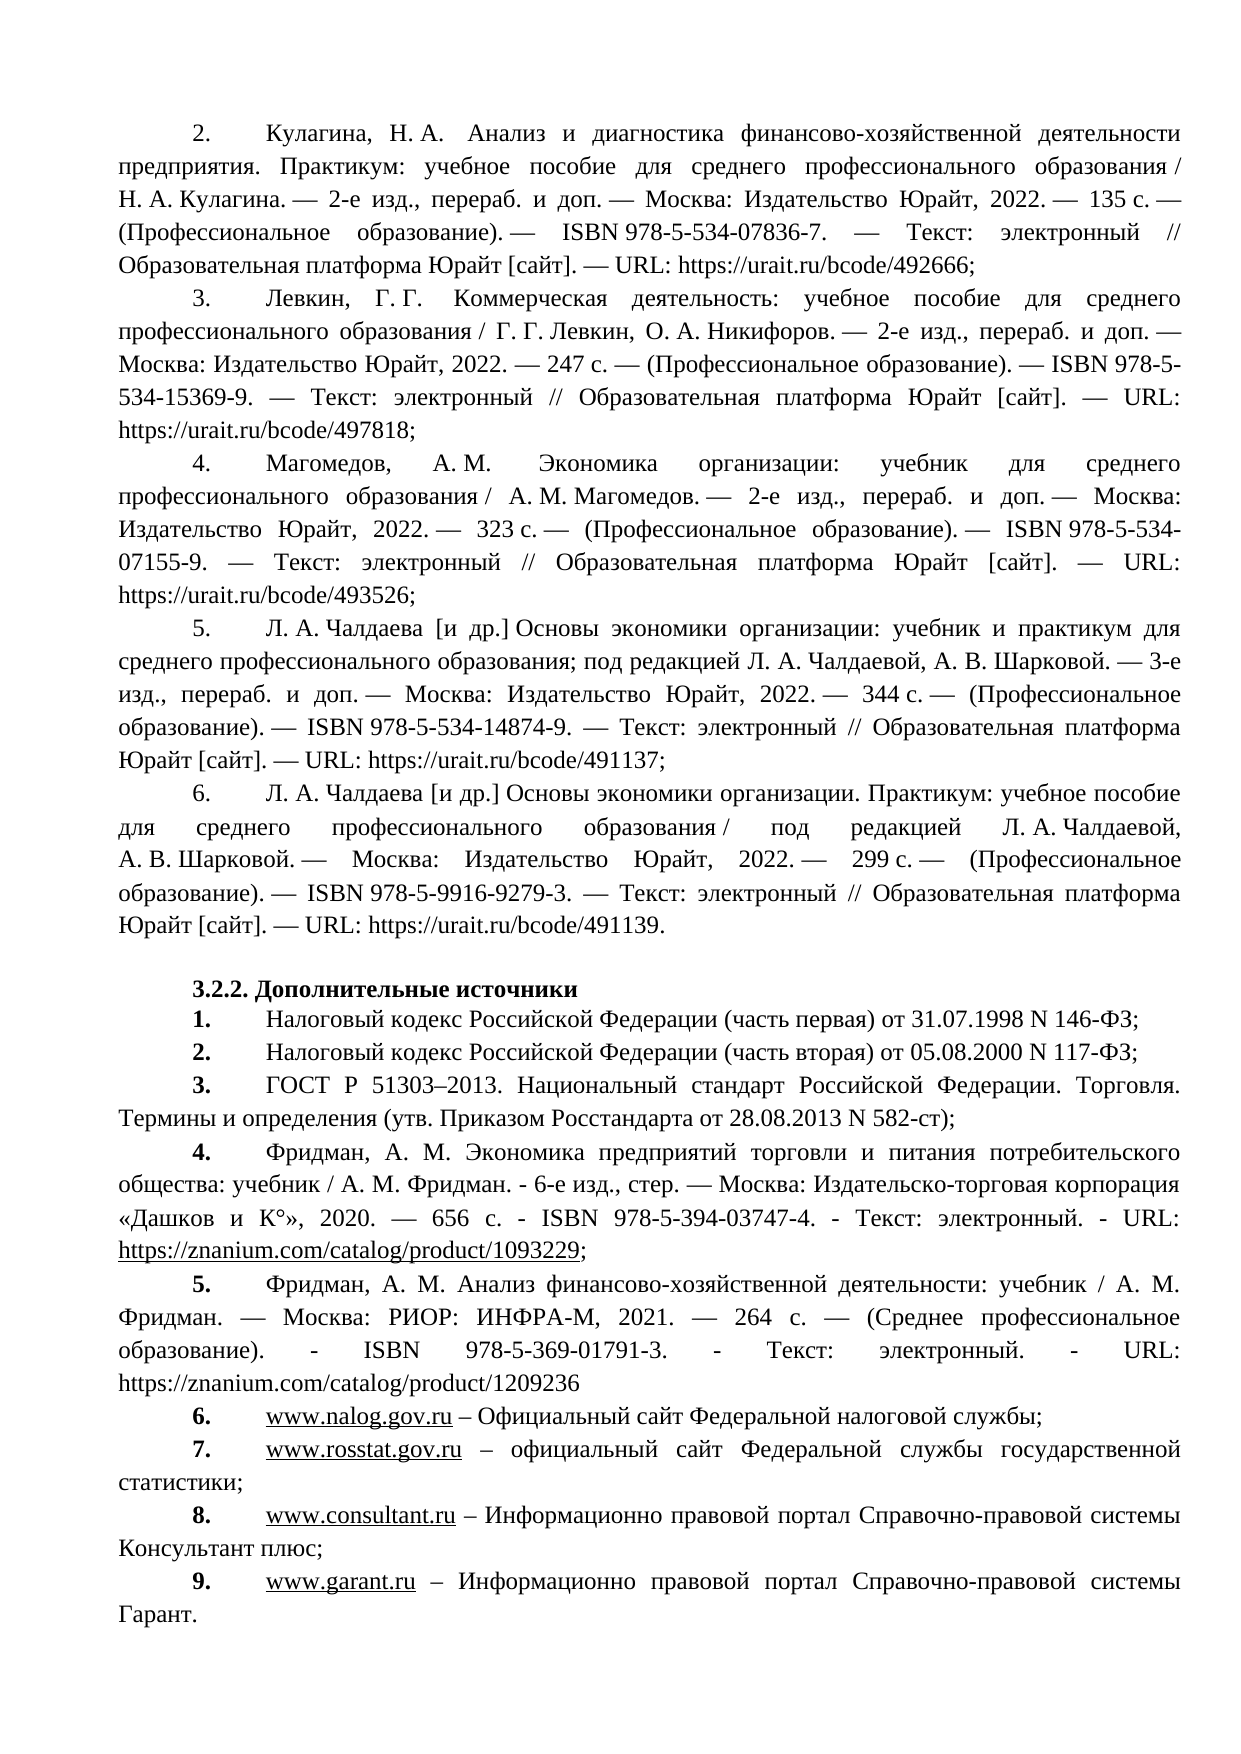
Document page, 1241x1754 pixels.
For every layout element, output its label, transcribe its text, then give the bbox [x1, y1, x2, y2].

list www.rosstat.gov.ru – официальный сайт Федеральной службы государственной статистики; [118, 1434, 1181, 1496]
list www.consultant.ru – Информационно правовой портал Справочно-правовой системы Консультант плюс; [118, 1500, 1181, 1562]
list www.garant.ru – Информационно правовой портал Справочно-правовой системы Гарант. [118, 1566, 1181, 1628]
list Л. А. Чалдаева [и др.] Основы экономики организации: учебник и практикум для среднего профессионального образования; под редакцией Л. А. Чалдаевой, А. В. Шарковой. — 3-е изд., перераб. и доп. — Москва: Издательство Юрайт, 2022. — 344 с. — (Профессиональное образование). — ISBN 978-5-534-14874-9. — Текст: электронный // Образовательная платформа Юрайт [сайт]. — URL: https://urait.ru/bcode/491137; [118, 613, 1181, 774]
list Левкин, Г. Г. Коммерческая деятельность: учебное пособие для среднего профессионального образования / Г. Г. Левкин, О. А. Никифоров. — 2-е изд., перераб. и доп. — Москва: Издательство Юрайт, 2022. — 247 с. — (Профессиональное образование). — ISBN 978-5-534-15369-9. — Текст: электронный // Образовательная платформа Юрайт [сайт]. — URL: https://urait.ru/bcode/497818; [118, 283, 1181, 444]
list Фридман, А. М. Анализ финансово-хозяйственной деятельности: учебник / А. М. Фридман. — Москва: РИОР: ИНФРА-М, 2021. — 264 с. — (Среднее профессиональное образование). - ISBN 978-5-369-01791-3. - Текст: электронный. - URL: https://znanium.com/catalog/product/1209236 [118, 1269, 1181, 1396]
list Л. А. Чалдаева [и др.] Основы экономики организации. Практикум: учебное пособие для среднего профессионального образования / под редакцией Л. А. Чалдаевой, А. В. Шарковой. — Москва: Издательство Юрайт, 2022. — 299 с. — (Профессиональное образование). — ISBN 978-5-9916-9279-3. — Текст: электронный // Образовательная платформа Юрайт [сайт]. — URL: https://urait.ru/bcode/491139. [118, 778, 1181, 939]
list Магомедов, А. М. Экономика организации: учебник для среднего профессионального образования / А. М. Магомедов. — 2-е изд., перераб. и доп. — Москва: Издательство Юрайт, 2022. — 323 с. — (Профессиональное образование). — ISBN 978-5-534-07155-9. — Текст: электронный // Образовательная платформа Юрайт [сайт]. — URL: https://urait.ru/bcode/493526; [118, 448, 1181, 609]
list ГОСТ Р 51303–2013. Национальный стандарт Российской Федерации. Торговля. Термины и определения (утв. Приказом Росстандарта от 28.08.2013 N 582-ст); [118, 1071, 1181, 1132]
text 3.2.2. Дополнительные источники [118, 974, 1181, 1003]
list Налоговый кодекс Российской Федерации (часть первая) от 31.07.1998 N 146-ФЗ; [118, 1004, 1181, 1033]
list www.nalog.gov.ru – Официальный сайт Федеральной налоговой службы; [118, 1401, 1181, 1429]
list Кулагина, Н. А. Анализ и диагностика финансово-хозяйственной деятельности предприятия. Практикум: учебное пособие для среднего профессионального образования / Н. А. Кулагина. — 2-е изд., перераб. и доп. — Москва: Издательство Юрайт, 2022. — 135 с. — (Профессиональное образование). — ISBN 978-5-534-07836-7. — Текст: электронный // Образовательная платформа Юрайт [сайт]. — URL: https://urait.ru/bcode/492666; [118, 118, 1181, 279]
list Фридман, А. М. Экономика предприятий торговли и питания потребительского общества: учебник / А. М. Фридман. - 6-е изд., стер. — Москва: Издательско-торговая корпорация «Дашков и К°», 2020. — 656 с. - ISBN 978-5-394-03747-4. - Текст: электронный. - URL: https://znanium.com/catalog/product/1093229; [118, 1137, 1181, 1264]
list Налоговый кодекс Российской Федерации (часть вторая) от 05.08.2000 N 117-ФЗ; [118, 1037, 1181, 1066]
